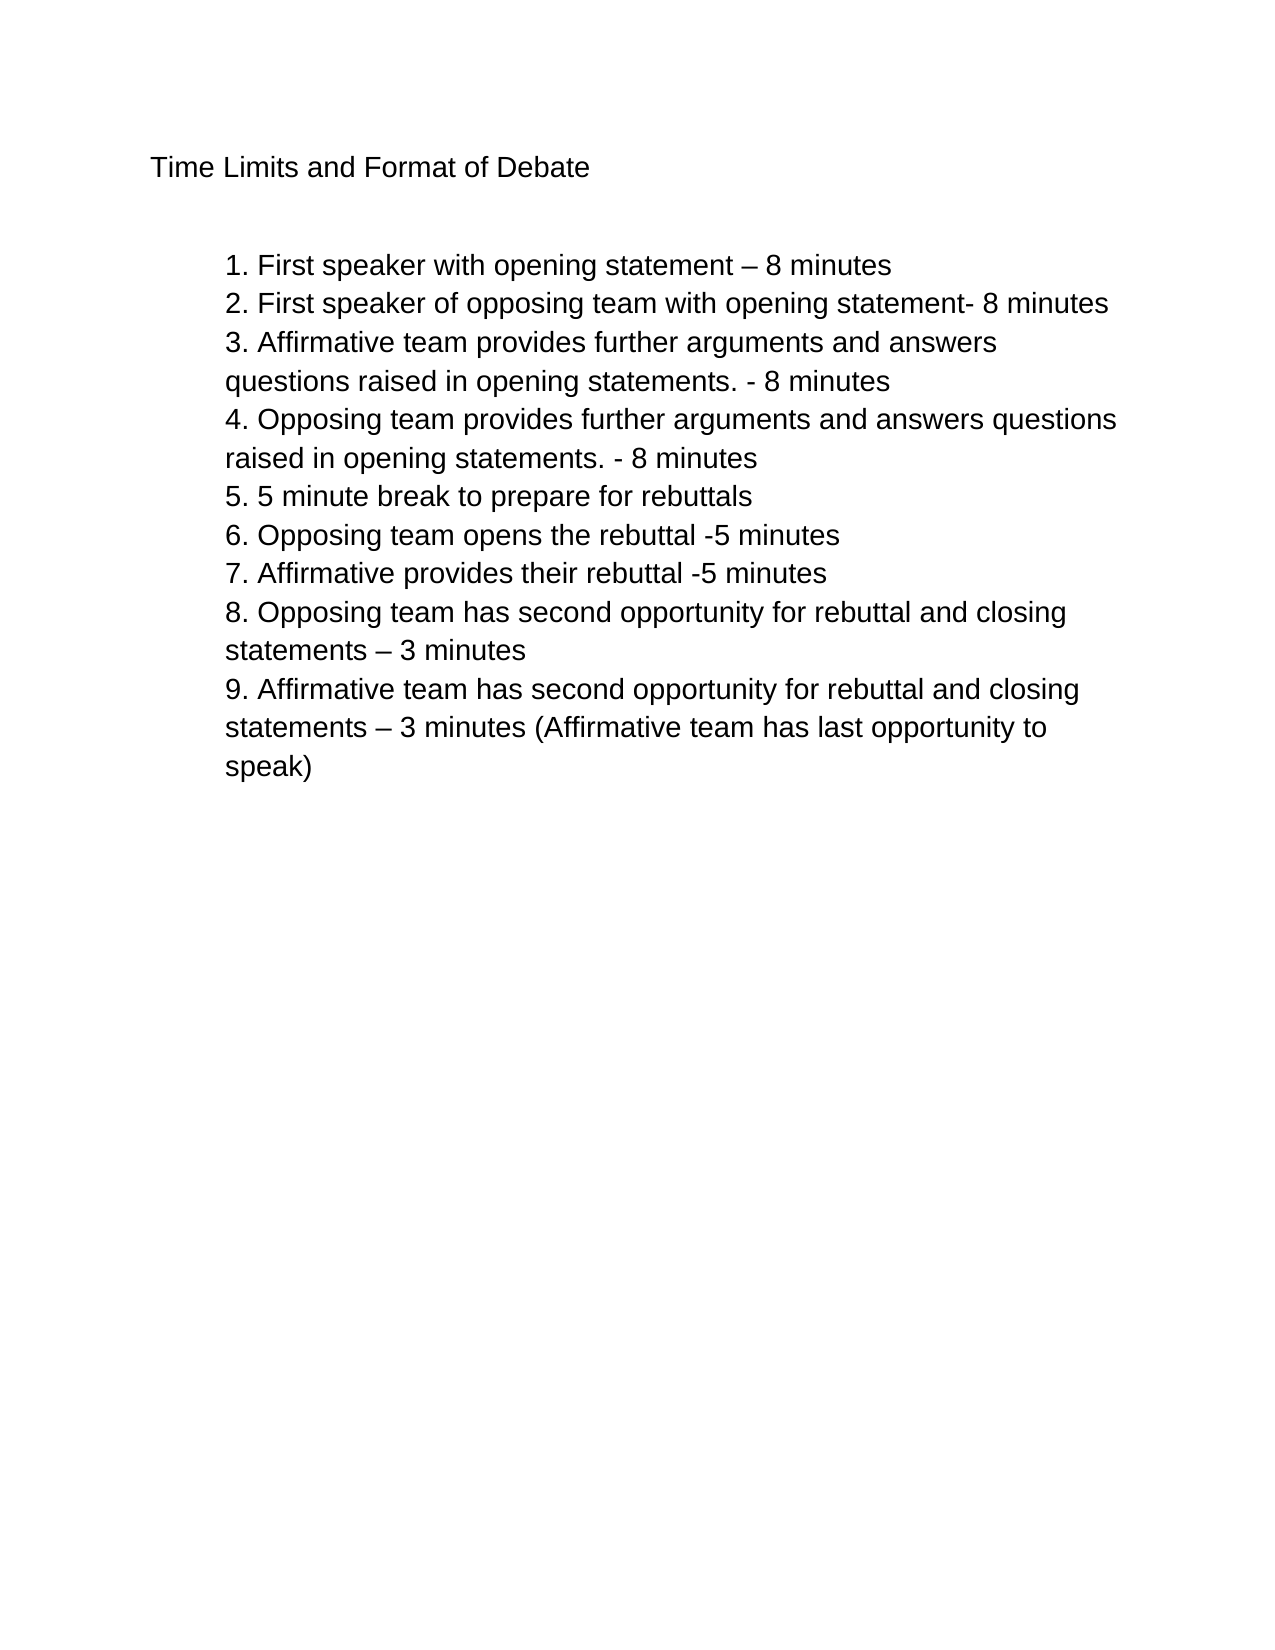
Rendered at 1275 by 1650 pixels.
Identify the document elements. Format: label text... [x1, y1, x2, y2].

list 3. Affirmative team provides further arguments and answers questions raised in opening statements. - 8 minutes [225, 325, 1125, 397]
list 8. Opposing team has second opportunity for rebuttal and closing statements – 3 minutes [225, 595, 1125, 667]
list 7. Affirmative provides their rebuttal -5 minutes [225, 556, 1125, 590]
list 5. 5 minute break to prepare for rebuttals [225, 479, 1125, 513]
list 9. Affirmative team has second opportunity for rebuttal and closing statements – 3 minutes (Affirmative team has last opportunity to speak) [225, 672, 1125, 782]
text Time Limits and Format of Debate [150, 150, 1125, 183]
list 6. Opposing team opens the rebuttal -5 minutes [225, 518, 1125, 551]
list 4. Opposing team provides further arguments and answers questions raised in opening statements. - 8 minutes [225, 402, 1125, 474]
list 1. First speaker with opening statement – 8 minutes [225, 248, 1125, 281]
list 2. First speaker of opposing team with opening statement- 8 minutes [225, 286, 1125, 320]
